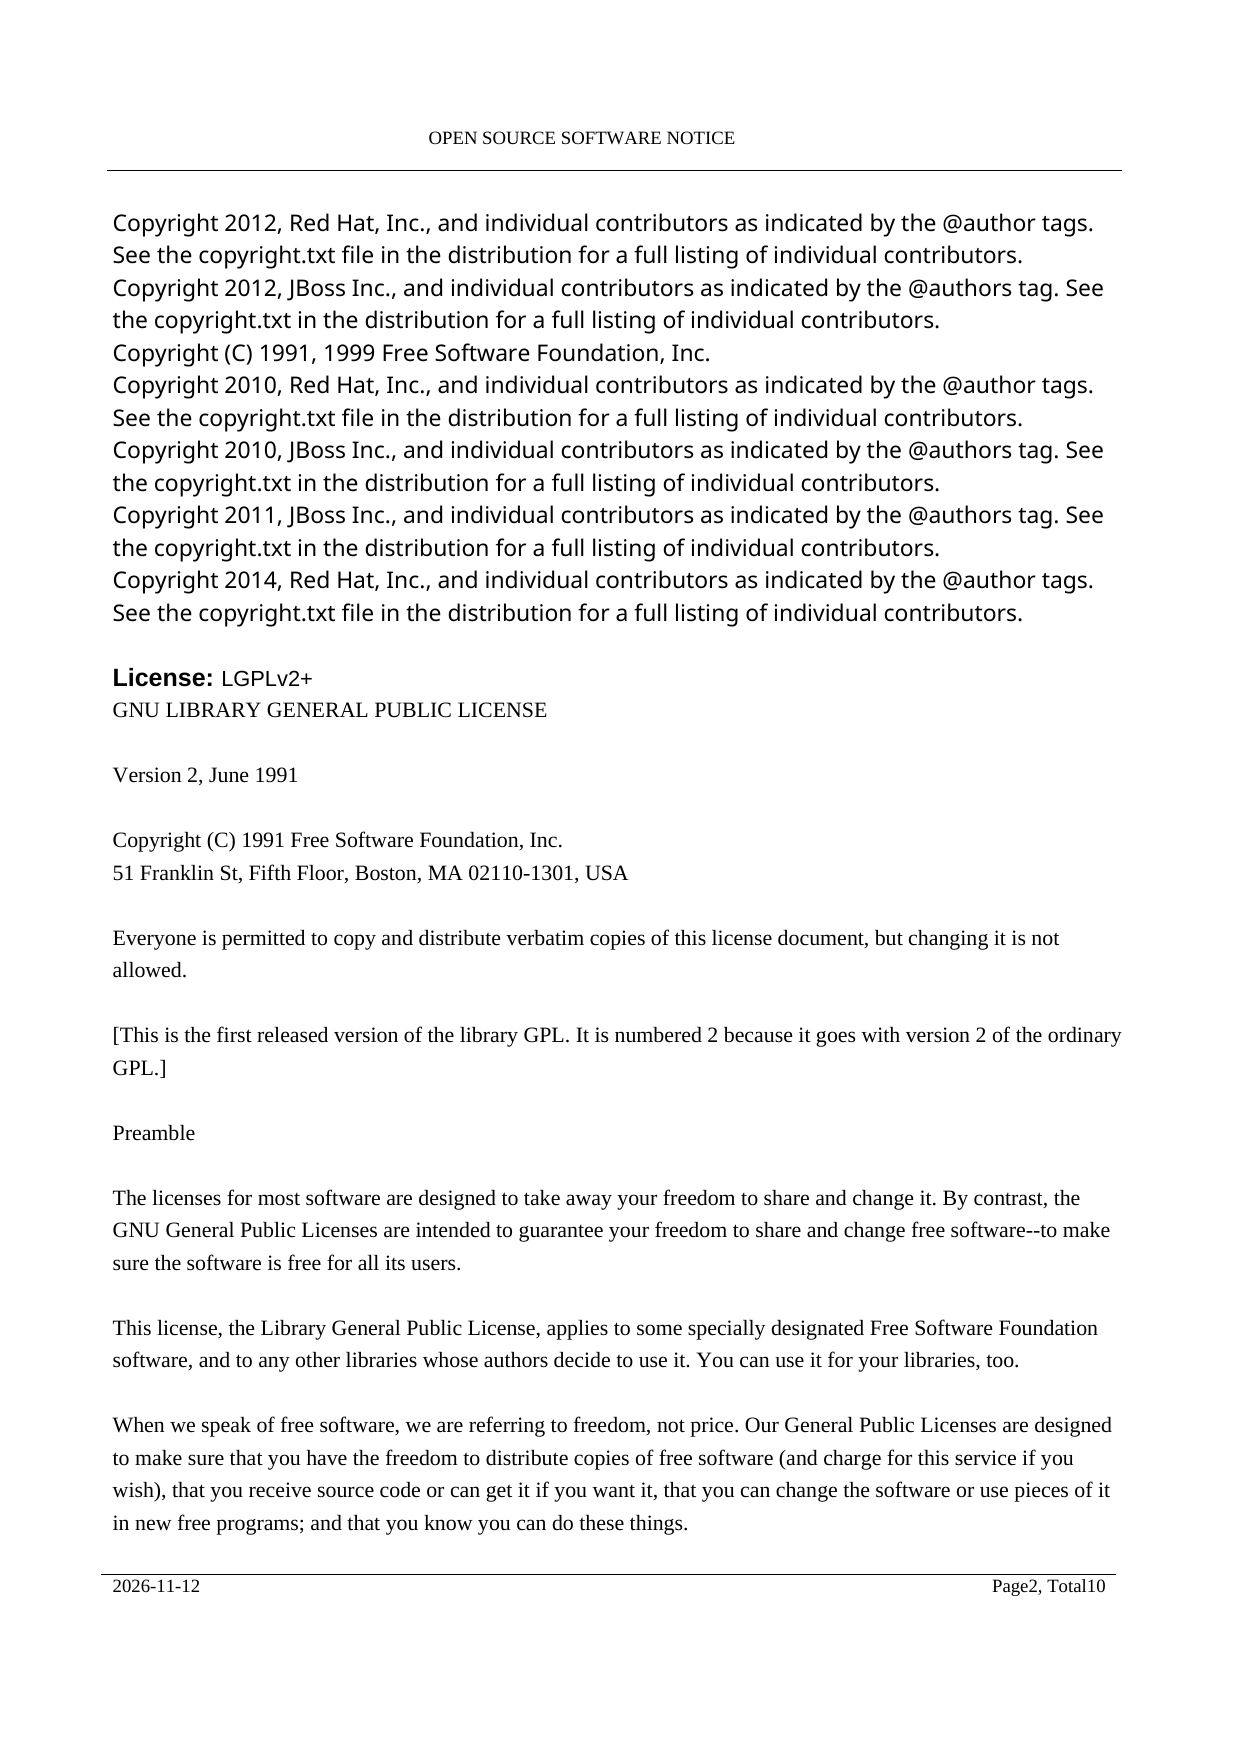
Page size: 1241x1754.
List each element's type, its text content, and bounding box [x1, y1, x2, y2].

text License: LGPLv2+ [112, 661, 1128, 694]
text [112, 694, 1128, 1539]
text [112, 206, 1128, 661]
